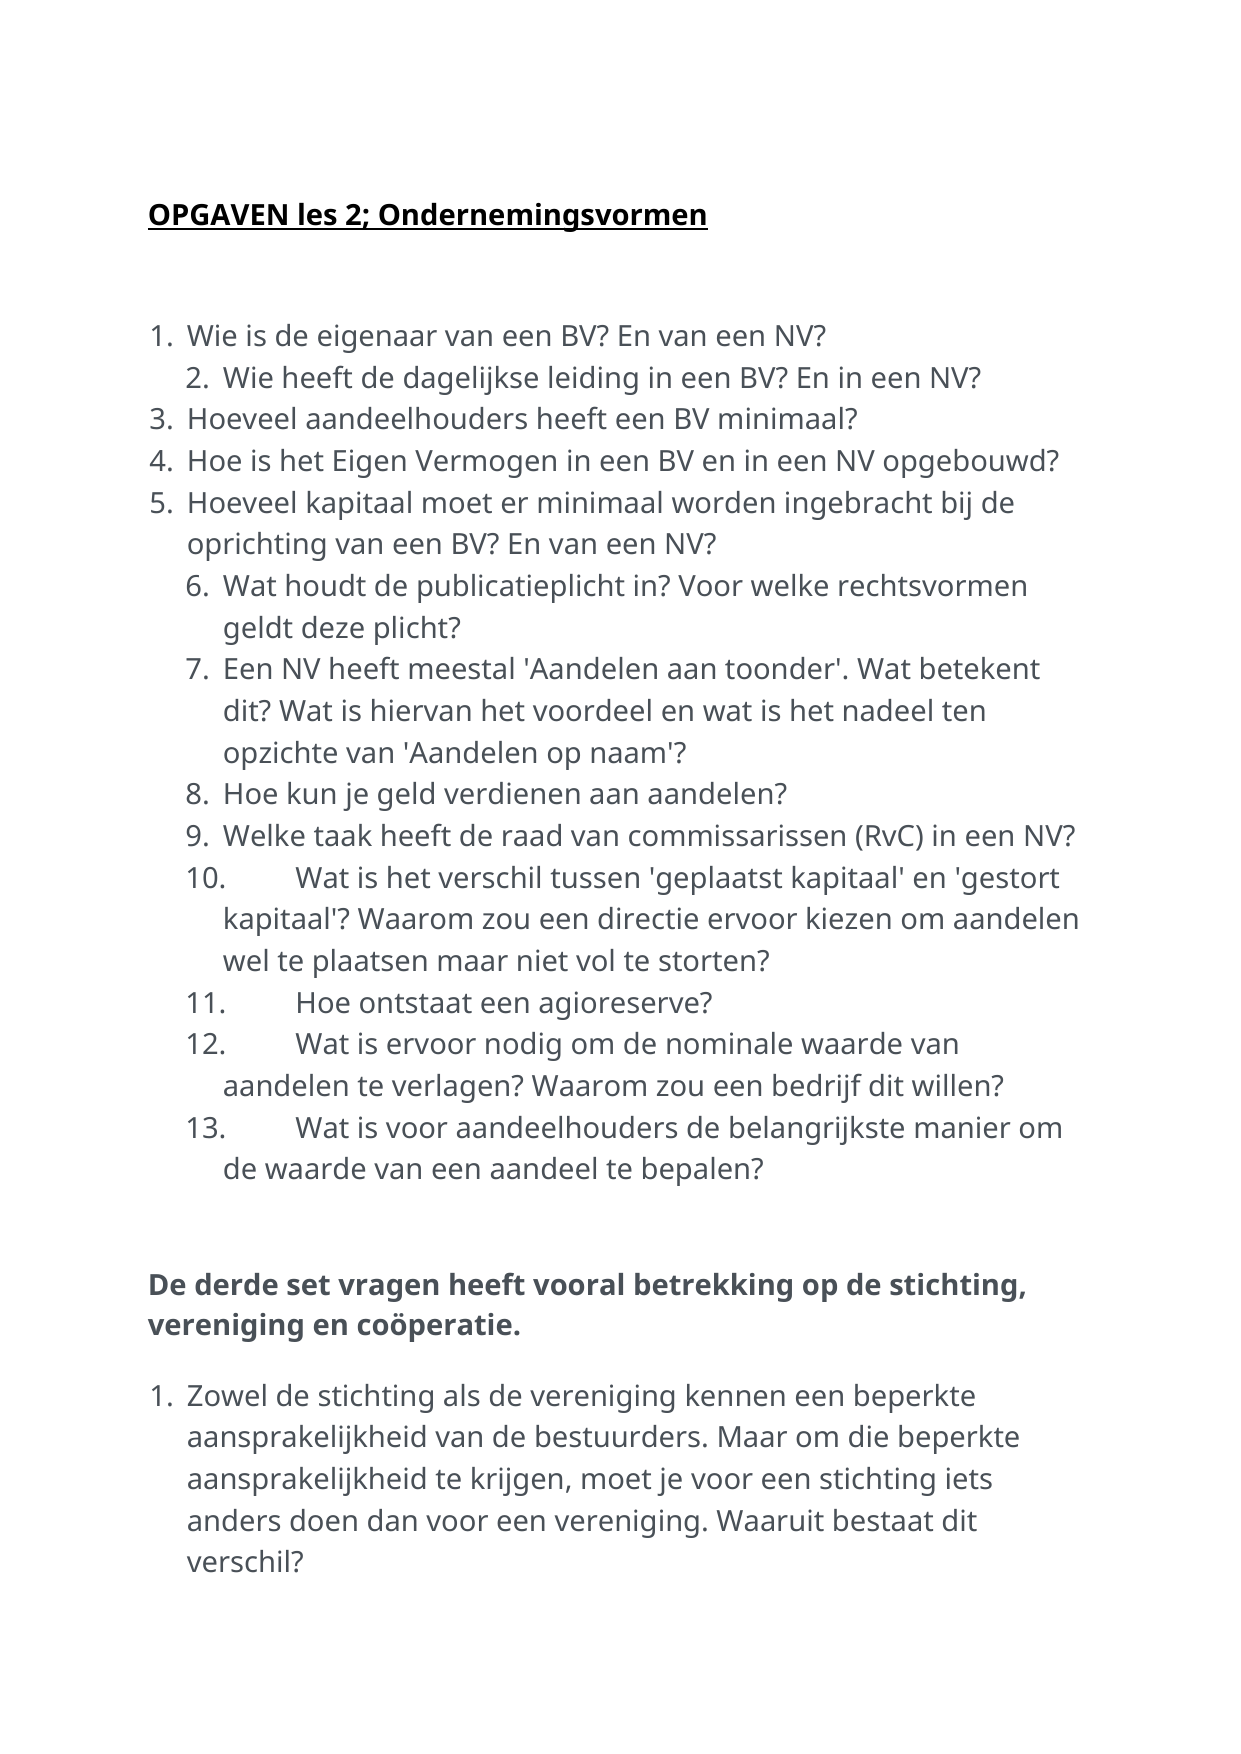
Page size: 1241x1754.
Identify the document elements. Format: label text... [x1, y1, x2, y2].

list Een NV heeft meestal 'Aandelen aan toonder'. Wat betekent dit? Wat is hiervan het voordeel en wat is het nadeel ten opzichte van 'Aandelen op naam'? [185, 647, 1093, 772]
list Wat is ervoor nodig om de nominale waarde van aandelen te verlagen? Waarom zou een bedrijf dit willen? [185, 1022, 1093, 1105]
list Wie is de eigenaar van een BV? En van een NV? [149, 313, 1093, 355]
text De derde set vragen heeft vooral betrekking op de stichting, vereniging en coöperatie. [148, 1264, 1093, 1344]
text OPGAVEN les 2; Ondernemingsvormen [148, 194, 1093, 234]
list Zowel de stichting als de vereniging kennen een beperkte aansprakelijkheid van de bestuurders. Maar om die beperkte aansprakelijkheid te krijgen, moet je voor een stichting iets anders doen dan voor een vereniging. Waaruit bestaat dit verschil? [149, 1373, 1093, 1581]
list Hoe kun je geld verdienen aan aandelen? [185, 772, 1093, 813]
list Wat is het verschil tussen 'geplaatst kapitaal' en 'gestort kapitaal'? Waarom zou een directie ervoor kiezen om aandelen wel te plaatsen maar niet vol te storten? [185, 855, 1093, 980]
list Wat houdt de publicatieplicht in? Voor welke rechtsvormen geldt deze plicht? [185, 563, 1093, 647]
list Hoe ontstaat een agioreserve? [185, 980, 1093, 1022]
list Wie heeft de dagelijkse leiding in een BV? En in een NV? [185, 355, 1093, 397]
list Hoe is het Eigen Vermogen in een BV en in een NV opgebouwd? [149, 438, 1093, 480]
list Hoeveel kapitaal moet er minimaal worden ingebracht bij de oprichting van een BV? En van een NV? [149, 480, 1093, 563]
list Welke taak heeft de raad van commissarissen (RvC) in een NV? [185, 813, 1093, 855]
list Wat is voor aandeelhouders de belangrijkste manier om de waarde van een aandeel te bepalen? [185, 1105, 1093, 1188]
list Hoeveel aandeelhouders heeft een BV minimaal? [149, 397, 1093, 438]
